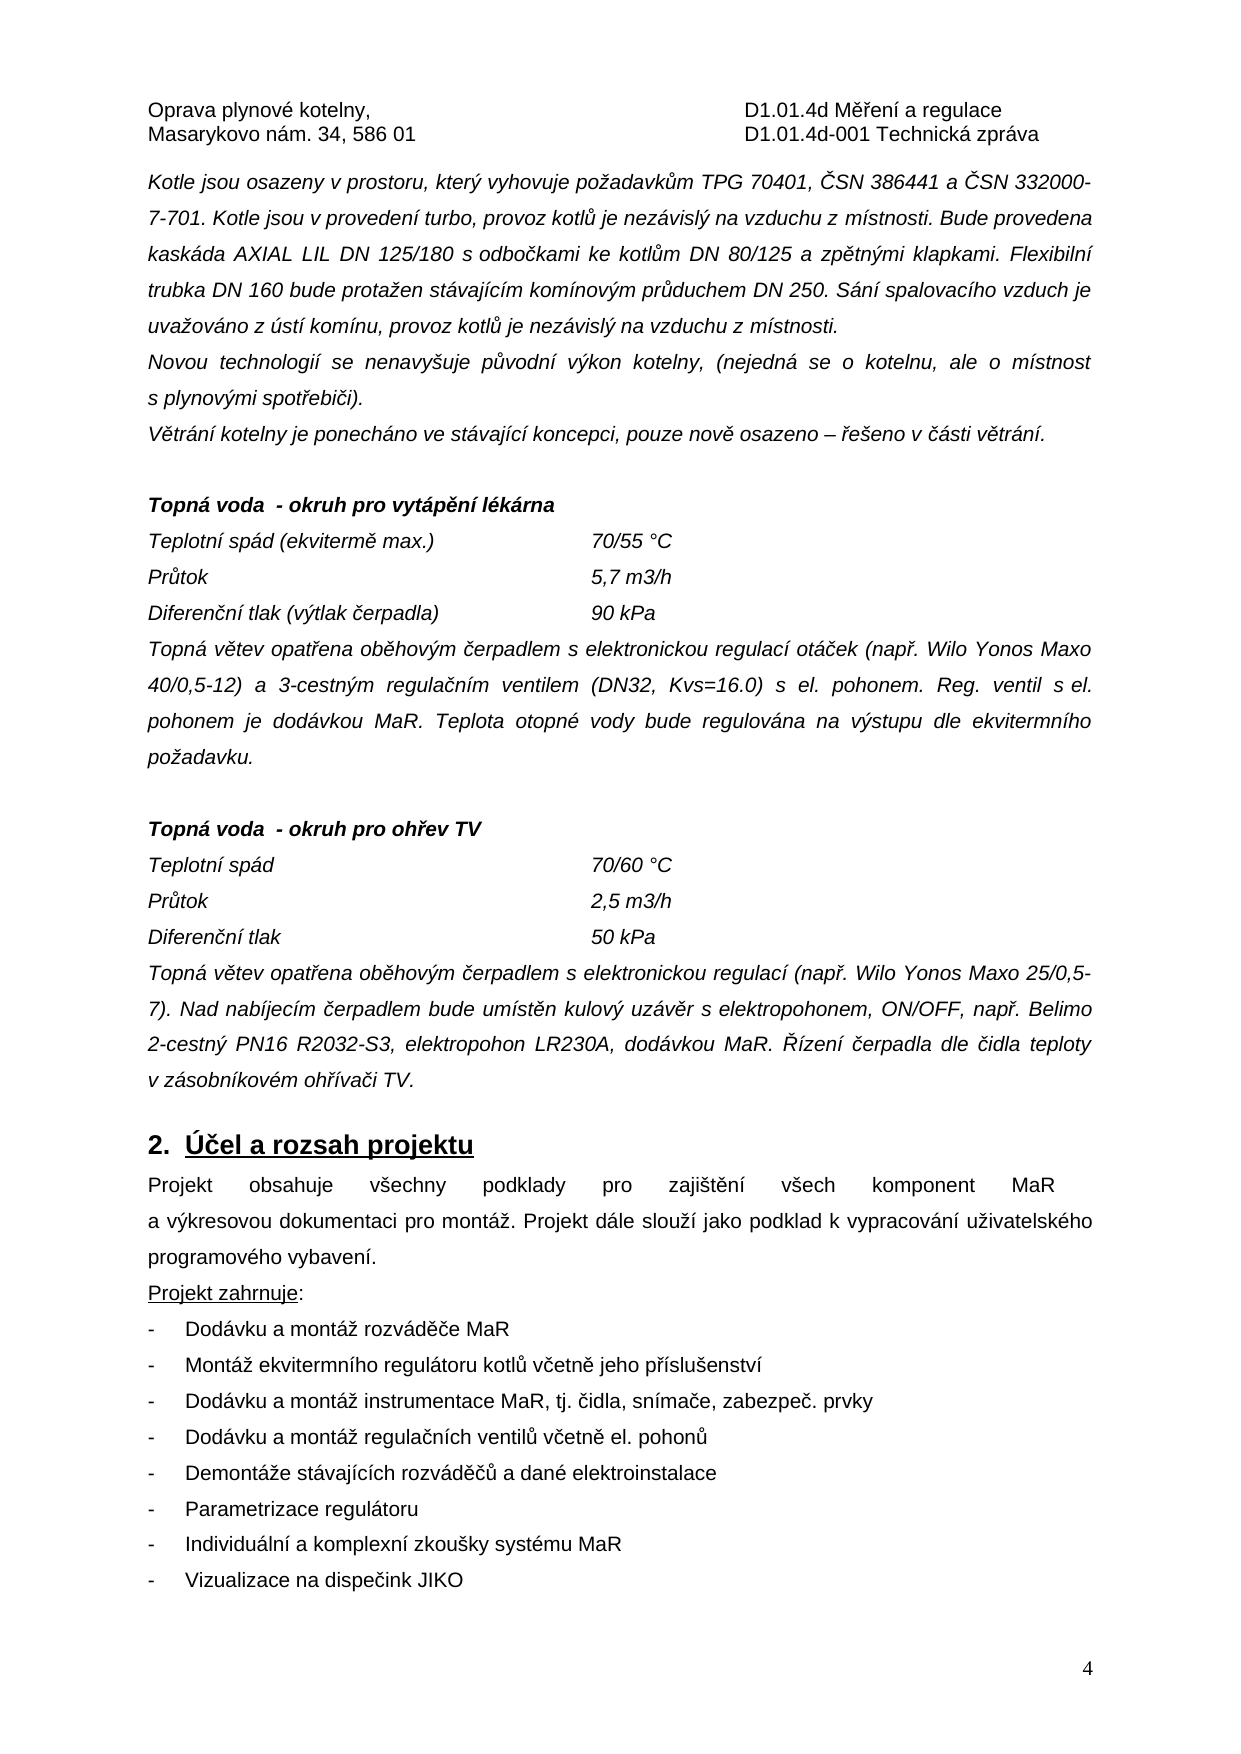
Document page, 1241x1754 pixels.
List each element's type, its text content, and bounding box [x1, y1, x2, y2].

text Diferenční tlak (výtlak čerpadla) 90 kPa [148, 601, 1093, 625]
list Demontáže stávajících rozváděčů a dané elektroinstalace [148, 1460, 1093, 1484]
list Dodávku a montáž rozváděče MaR [148, 1317, 1093, 1341]
text Topná voda - okruh pro ohřev TV [148, 817, 1093, 841]
text Teplotní spád (ekvitermě max.) 70/55 °C [148, 529, 1093, 553]
text Diferenční tlak 50 kPa [148, 924, 1093, 948]
text Topná větev opatřena oběhovým čerpadlem s elektronickou regulací (např. Wilo Yonos Maxo 25/0,5-7). Nad nabíjecím čerpadlem bude umístěn kulový uzávěr s elektropohonem, ON/OFF, např. Belimo 2-cestný PN16 R2032-S3, elektropohon LR230A, dodávkou MaR. Řízení čerpadla dle čidla teploty v zásobníkovém ohřívači TV. [148, 960, 1093, 1092]
list Dodávku a montáž instrumentace MaR, tj. čidla, snímače, zabezpeč. prvky [148, 1388, 1093, 1412]
list Montáž ekvitermního regulátoru kotlů včetně jeho příslušenství [148, 1353, 1093, 1377]
text Novou technologií se nenavyšuje původní výkon kotelny, (nejedná se o kotelnu, ale o místnost s plynovými spotřebiči). [148, 349, 1093, 409]
text Projekt zahrnuje: [148, 1281, 1093, 1305]
list Individuální a komplexní zkoušky systému MaR [148, 1532, 1093, 1556]
text Kotle jsou osazeny v prostoru, který vyhovuje požadavkům TPG 70401, ČSN 386441 a ČSN 332000-7-701. Kotle jsou v provedení turbo, provoz kotlů je nezávislý na vzduchu z místnosti. Bude provedena kaskáda AXIAL LIL DN 125/180 s odbočkami ke kotlům DN 80/125 a zpětnými klapkami. Flexibilní trubka DN 160 bude protažen stávajícím komínovým průduchem DN 250. Sání spalovacího vzduch je uvažováno z ústí komínu, provoz kotlů je nezávislý na vzduchu z místnosti. [148, 170, 1093, 337]
text Topná voda - okruh pro vytápění lékárna [148, 493, 1093, 517]
text Průtok 5,7 m3/h [148, 565, 1093, 589]
text Průtok 2,5 m3/h [148, 888, 1093, 912]
text Topná větev opatřena oběhovým čerpadlem s elektronickou regulací otáček (např. Wilo Yonos Maxo 40/0,5-12) a 3-cestným regulačním ventilem (DN32, Kvs=16.0) s el. pohonem. Reg. ventil s el. pohonem je dodávkou MaR. Teplota otopné vody bude regulována na výstupu dle ekvitermního požadavku. [148, 637, 1093, 769]
list Parametrizace regulátoru [148, 1496, 1093, 1520]
text Projekt obsahuje všechny podklady pro zajištění všech komponent MaR a výkresovou dokumentaci pro montáž. Projekt dále slouží jako podklad k vypracování uživatelského programového vybavení. [148, 1173, 1093, 1269]
text Větrání kotelny je ponecháno ve stávající koncepci, pouze nově osazeno – řešeno v části větrání. [148, 421, 1093, 445]
list Dodávku a montáž regulačních ventilů včetně el. pohonů [148, 1424, 1093, 1448]
list Vizualizace na dispečink JIKO [148, 1568, 1093, 1592]
subtitle Účel a rozsah projektu [148, 1129, 1093, 1160]
text Teplotní spád 70/60 °C [148, 853, 1093, 877]
